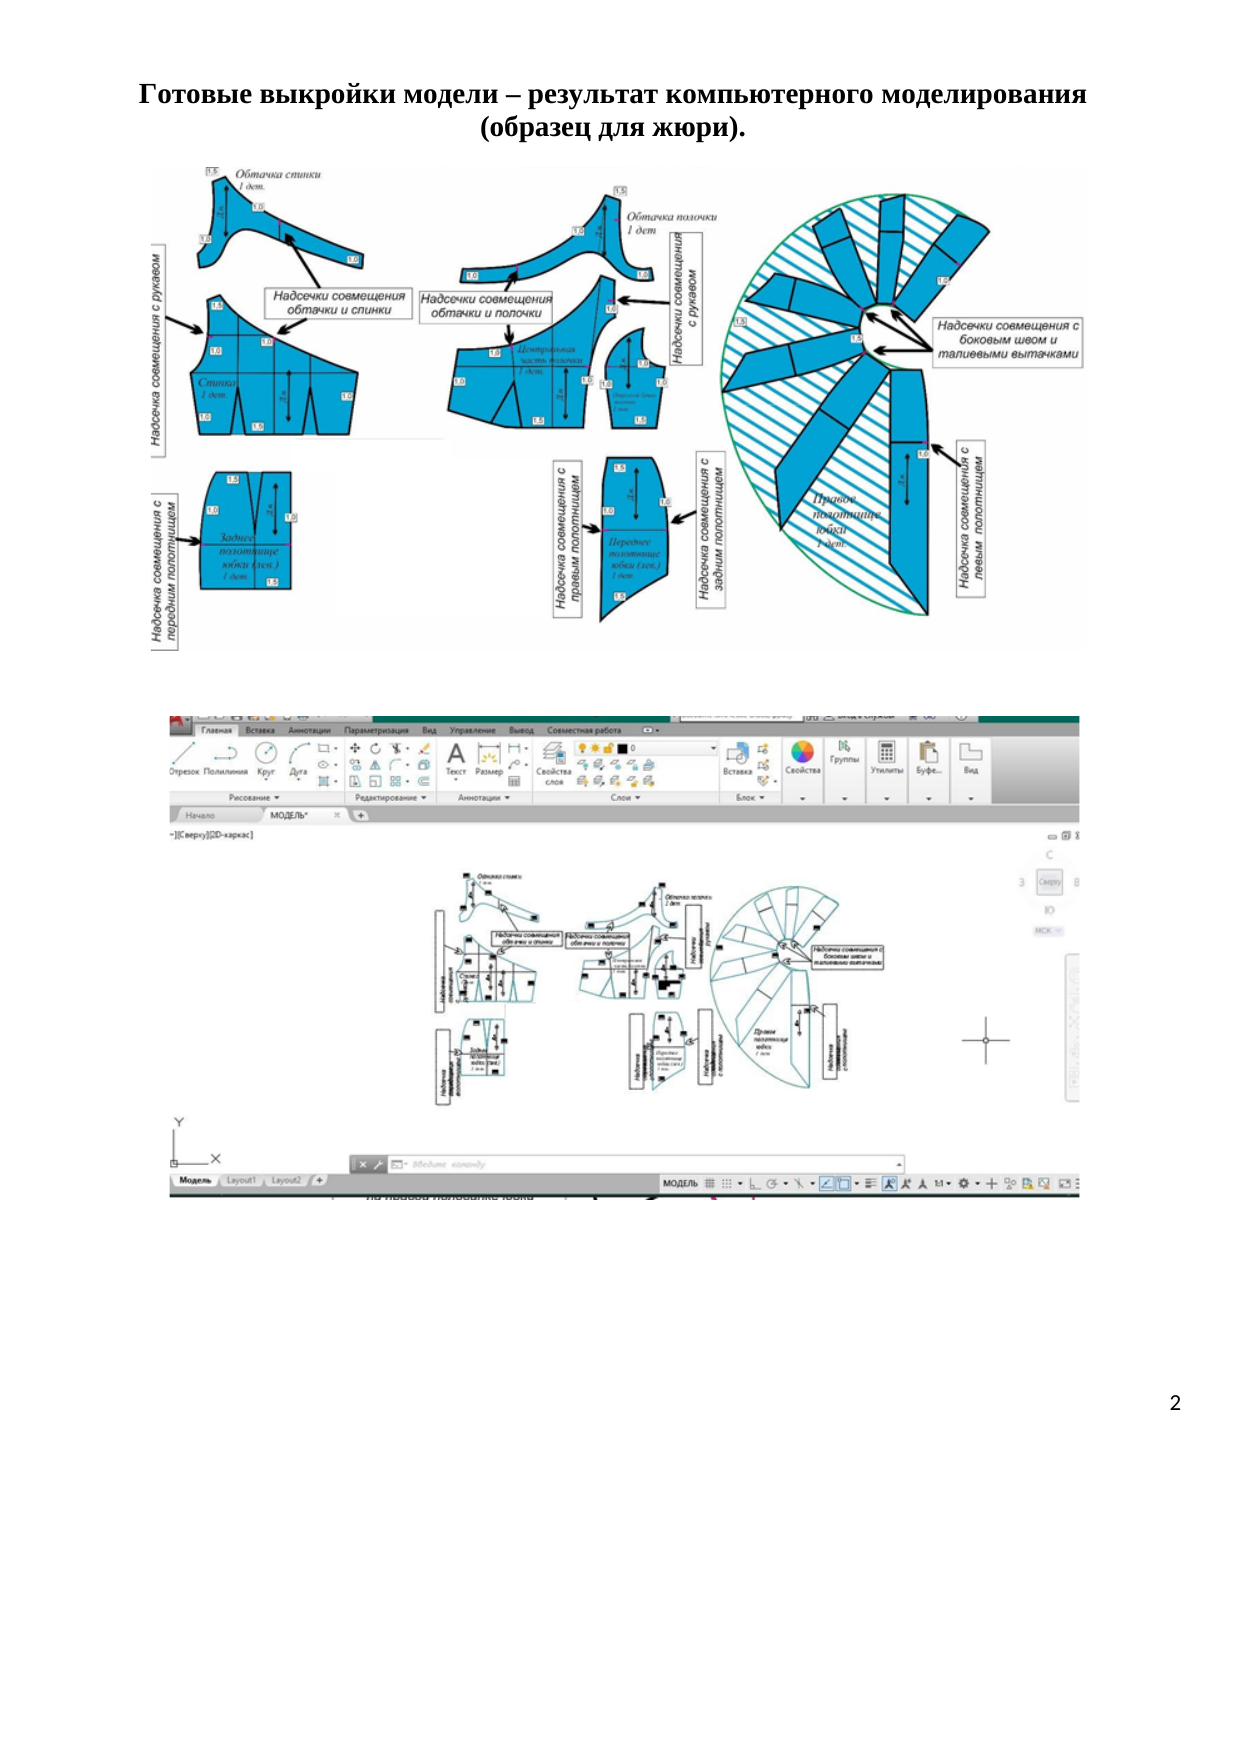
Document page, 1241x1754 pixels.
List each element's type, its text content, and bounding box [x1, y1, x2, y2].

picture [150, 167, 1100, 666]
text 2 [33, 1388, 1182, 1416]
picture [169, 716, 1082, 1200]
text Готовые выкройки модели – результат компьютерного моделирования (образец для жюри). [138, 76, 1088, 143]
